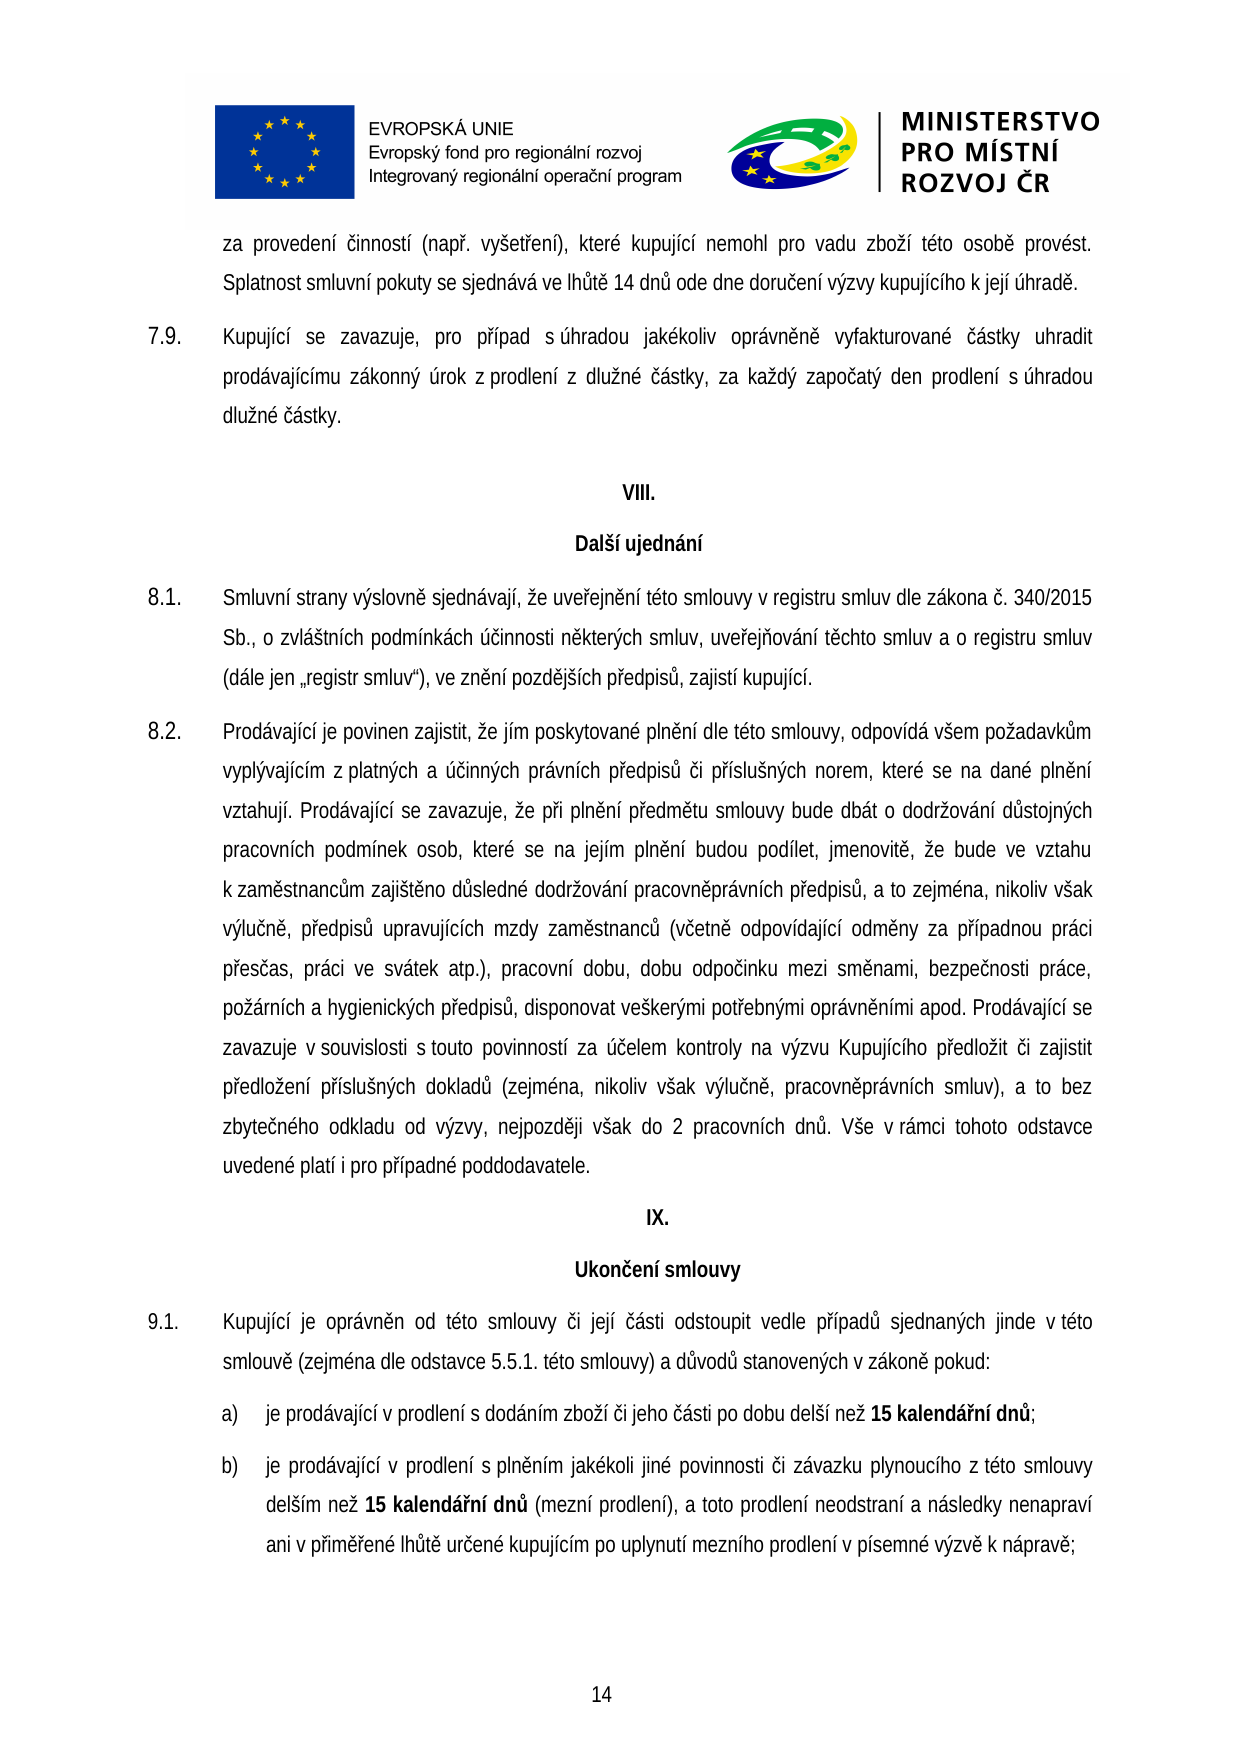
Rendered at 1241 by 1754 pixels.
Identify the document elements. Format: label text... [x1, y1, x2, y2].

list Kupující je oprávněn od této smlouvy či její části odstoupit vedle případů sjednaných jinde v této smlouvě (zejména dle odstavce 5.5.1. této smlouvy) a důvodů stanovených v zákoně pokud: [148, 1308, 1093, 1374]
list Prodávající je povinen zajistit, že jím poskytované plnění dle této smlouvy, odpovídá všem požadavkům vyplývajícím z platných a účinných právních předpisů či příslušných norem, které se na dané plnění vztahují. Prodávající se zavazuje, že při plnění předmětu smlouvy bude dbát o dodržování důstojných pracovních podmínek osob, které se na jejím plnění budou podílet, jmenovitě, že bude ve vztahu k zaměstnancům zajištěno důsledné dodržování pracovněprávních předpisů, a to zejména, nikoliv však výlučně, předpisů upravujících mzdy zaměstnanců (včetně odpovídající odměny za případnou práci přesčas, práci ve svátek atp.), pracovní dobu, dobu odpočinku mezi směnami, bezpečnosti práce, požárních a hygienických předpisů, disponovat veškerými potřebnými oprávněními apod. Prodávající se zavazuje v souvislosti s touto povinností za účelem kontroly na výzvu Kupujícího předložit či zajistit předložení příslušných dokladů (zejména, nikoliv však výlučně, pracovněprávních smluv), a to bez zbytečného odkladu od výzvy, nejpozději však do 2 pracovních dnů. Vše v rámci tohoto odstavce uvedené platí i pro případné poddodavatele. [148, 716, 1093, 1178]
list Ukončení smlouvy [223, 1256, 1093, 1282]
list je prodávající v prodlení s plněním jakékoli jiné povinnosti či závazku plynoucího z této smlouvy delším než 15 kalendářní dnů (mezní prodlení), a toto prodlení neodstraní a následky nenapraví ani v přiměřené lhůtě určené kupujícím po uplynutí mezního prodlení v písemné výzvě k nápravě; [221, 1452, 1093, 1557]
list Smluvní strany výslovně sjednávají, že uveřejnění této smlouvy v registru smluv dle zákona č. 340/2015 Sb., o zvláštních podmínkách účinnosti některých smluv, uveřejňování těchto smluv a o registru smluv (dále jen „registr smluv“), ve znění pozdějších předpisů, zajistí kupující. [148, 582, 1093, 690]
list Kupující se zavazuje, pro případ s úhradou jakékoliv oprávněně vyfakturované částky uhradit prodávajícímu zákonný úrok z prodlení z dlužné částky, za každý započatý den prodlení s úhradou dlužné částky. [148, 321, 1093, 429]
subtitle VIII. [185, 478, 1093, 505]
list IX. [223, 1204, 1093, 1231]
list je prodávající v prodlení s dodáním zboží či jeho části po dobu delší než 15 kalendářní dnů; [221, 1399, 1093, 1426]
picture [184, 73, 1130, 230]
text Další ujednání [185, 530, 1093, 557]
